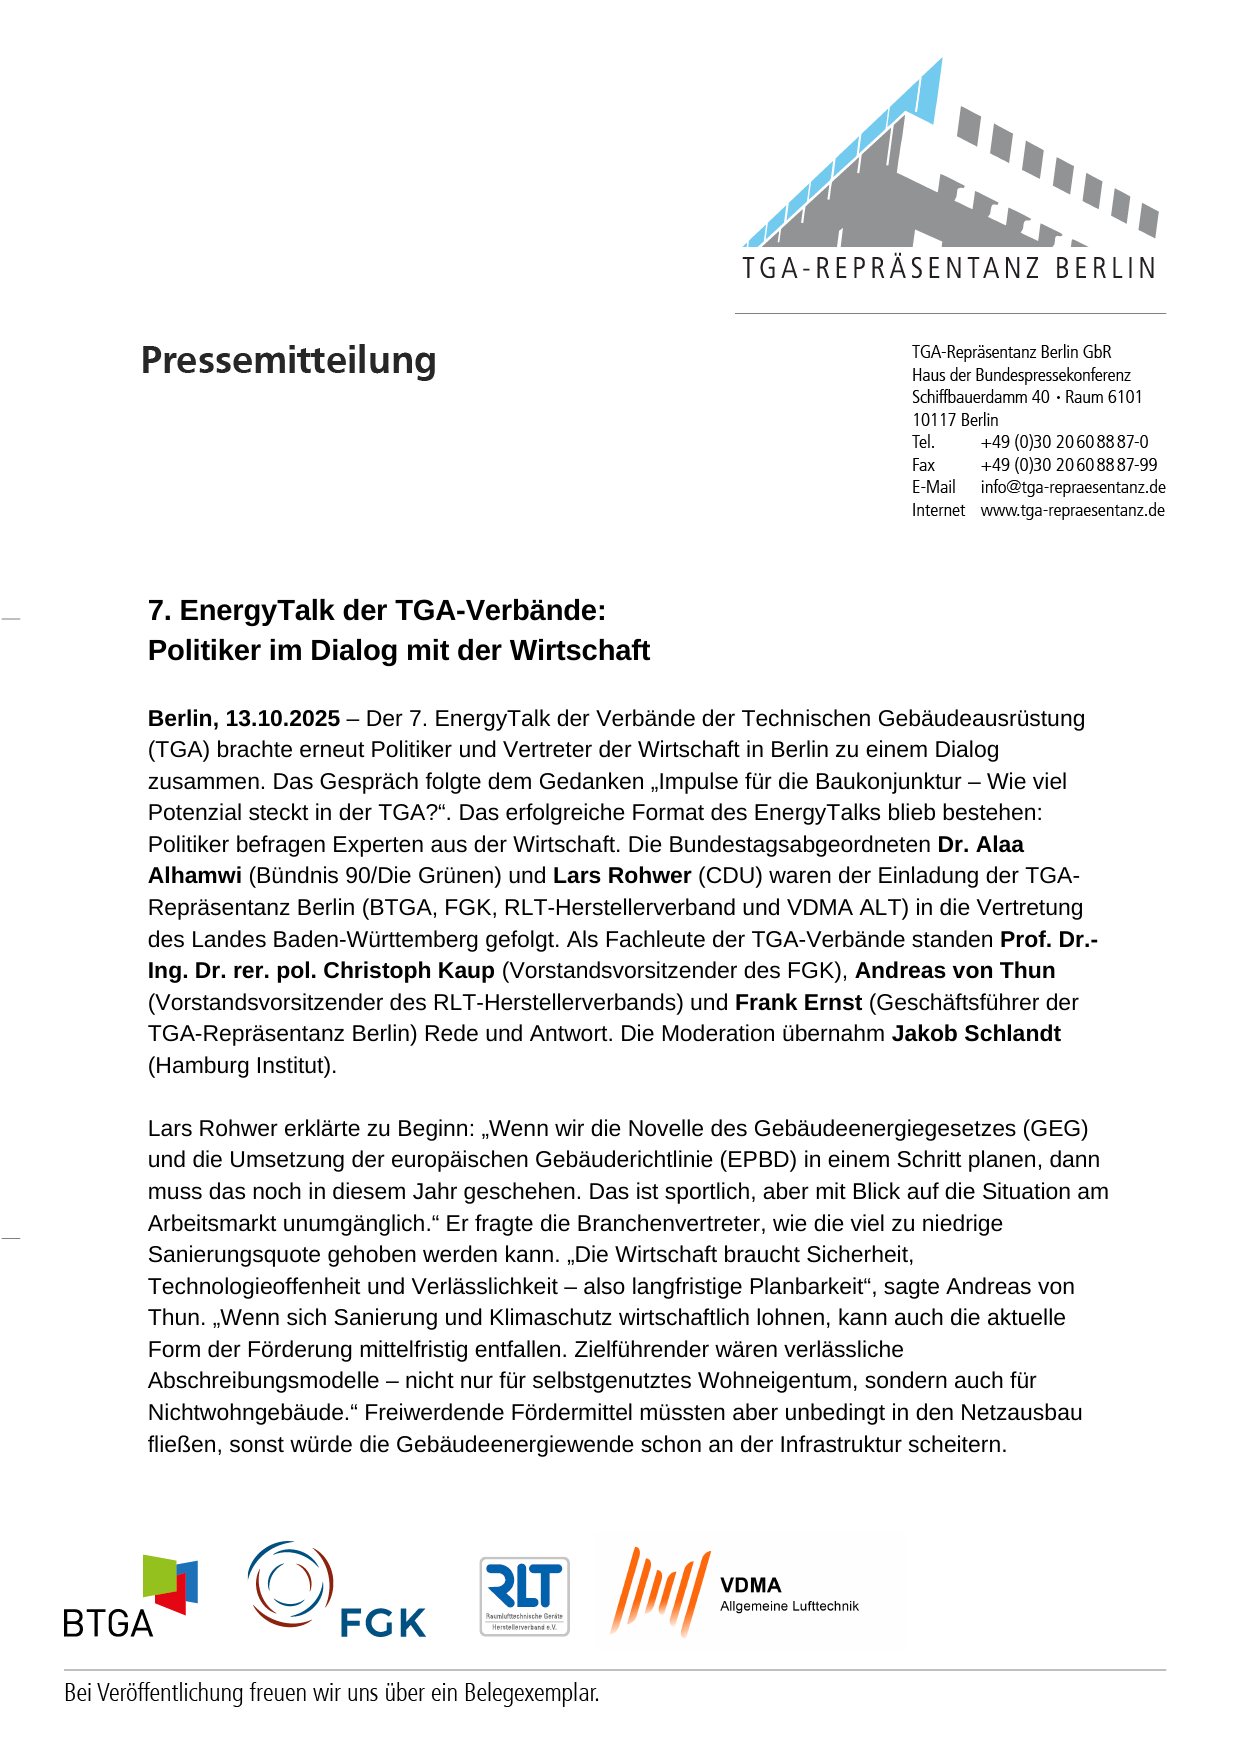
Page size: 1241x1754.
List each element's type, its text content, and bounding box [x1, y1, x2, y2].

picture [1, 0, 1240, 1752]
text 7. EnergyTalk der TGA-Verbände: Politiker im Dialog mit der Wirtschaft [148, 593, 1116, 666]
text Berlin, 13.10.2025 – Der 7. EnergyTalk der Verbände der Technischen Gebäudeausrüstung (TGA) brachte erneut Politiker und Vertreter der Wirtschaft in Berlin zu einem Dialog zusammen. Das Gespräch folgte dem Gedanken „Impulse für die Baukonjunktur – Wie viel Potenzial steckt in der TGA?“. Das erfolgreiche Format des EnergyTalks blieb bestehen: Politiker befragen Experten aus der Wirtschaft. Die Bundestagsabgeordneten Dr. Alaa Alhamwi (Bündnis 90/Die Grünen) und Lars Rohwer (CDU) waren der Einladung der TGA-Repräsentanz Berlin (BTGA, FGK, RLT-Herstellerverband und VDMA ALT) in die Vertretung des Landes Baden-Württemberg gefolgt. Als Fachleute der TGA-Verbände standen Prof. Dr.-Ing. Dr. rer. pol. Christoph Kaup (Vorstandsvorsitzender des FGK), Andreas von Thun (Vorstandsvorsitzender des RLT-Herstellerverbands) und Frank Ernst (Geschäftsführer der TGA-Repräsentanz Berlin) Rede und Antwort. Die Moderation übernahm Jakob Schlandt (Hamburg Institut). [148, 704, 1116, 1078]
text Lars Rohwer erklärte zu Beginn: „Wenn wir die Novelle des Gebäudeenergiegesetzes (GEG) und die Umsetzung der europäischen Gebäuderichtlinie (EPBD) in einem Schritt planen, dann muss das noch in diesem Jahr geschehen. Das ist sportlich, aber mit Blick auf die Situation am Arbeitsmarkt unumgänglich.“ Er fragte die Branchenvertreter, wie die viel zu niedrige Sanierungsquote gehoben werden kann. „Die Wirtschaft braucht Sicherheit, Technologieoffenheit und Verlässlichkeit – also langfristige Planbarkeit“, sagte Andreas von Thun. „Wenn sich Sanierung und Klimaschutz wirtschaftlich lohnen, kann auch die aktuelle Form der Förderung mittelfristig entfallen. Zielführender wären verlässliche Abschreibungsmodelle – nicht nur für selbstgenutztes Wohneigentum, sondern auch für Nichtwohngebäude.“ Freiwerdende Fördermittel müssten aber unbedingt in den Netzausbau fließen, sonst würde die Gebäudeenergiewende schon an der Infrastruktur scheitern. [148, 1115, 1116, 1457]
